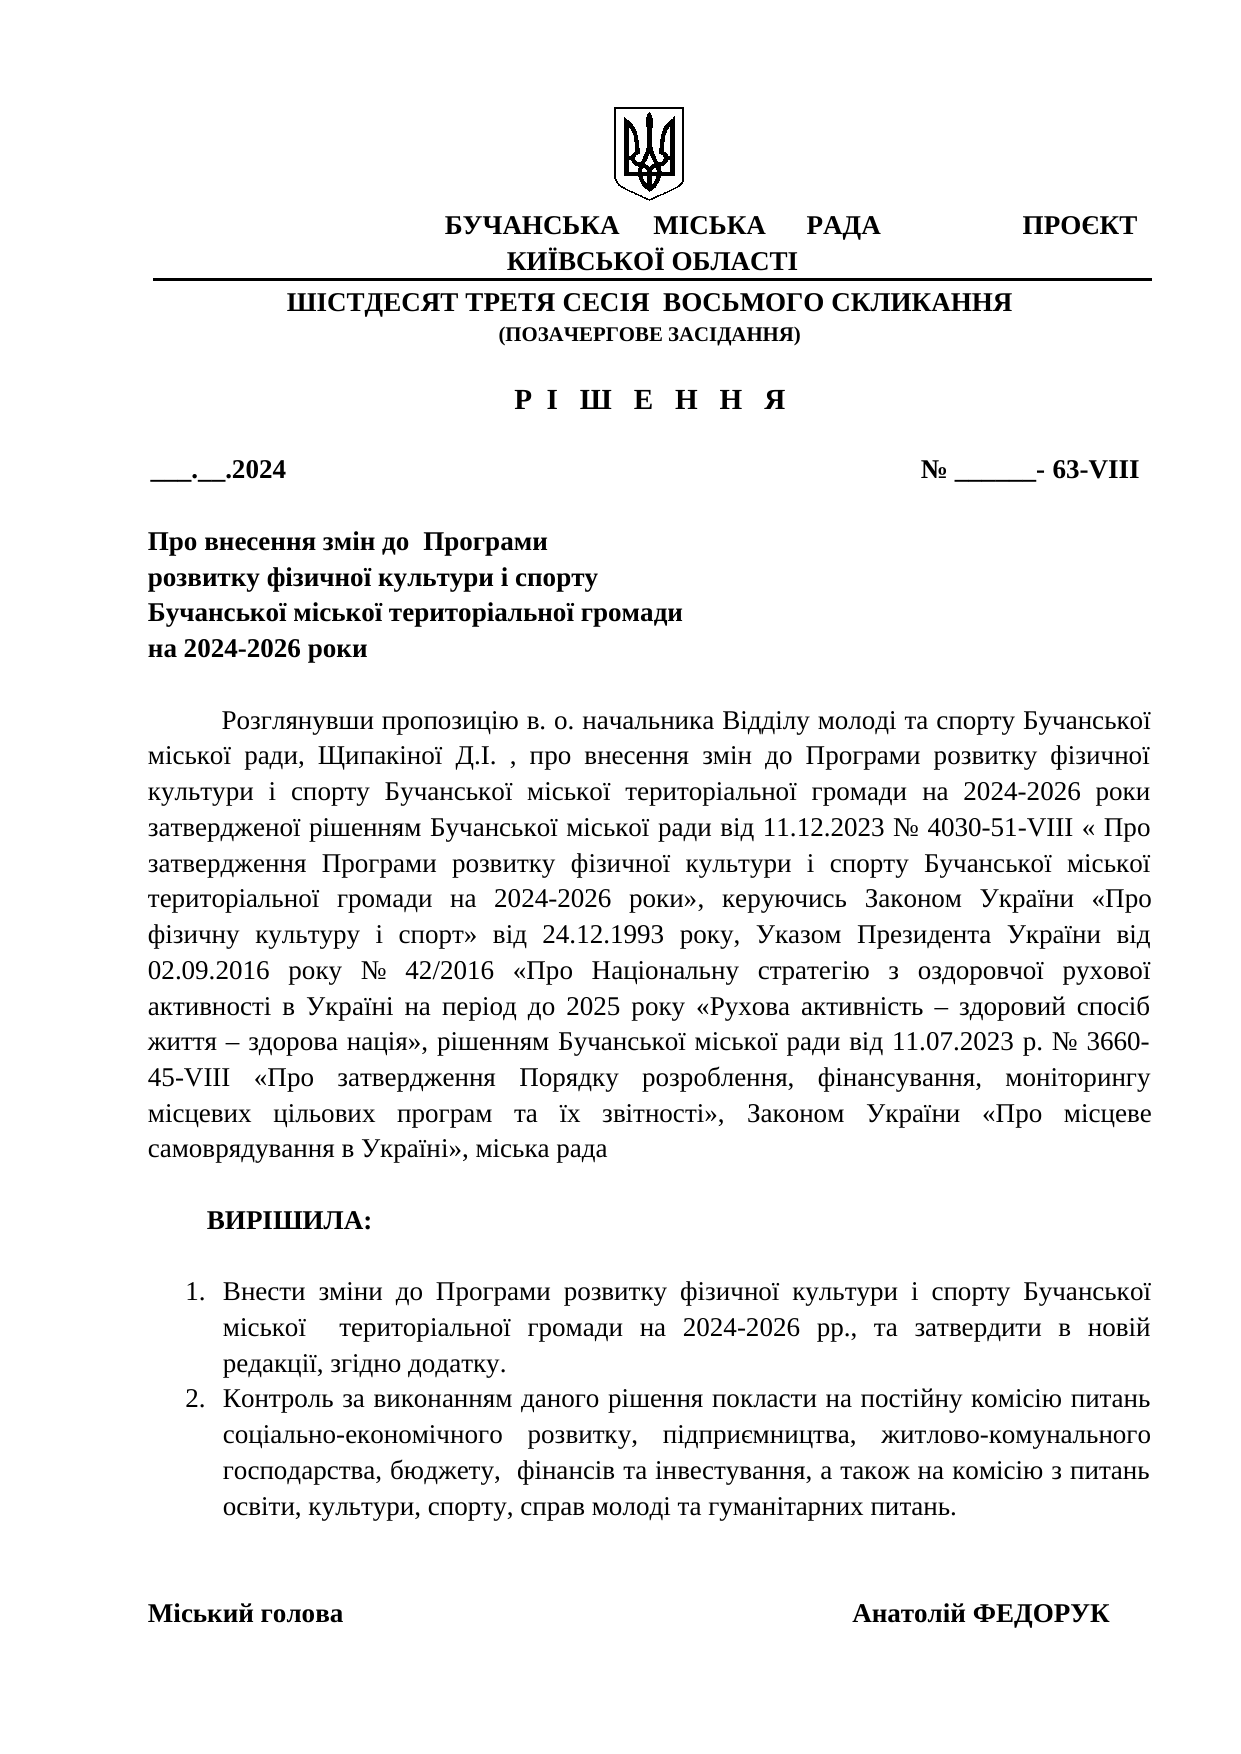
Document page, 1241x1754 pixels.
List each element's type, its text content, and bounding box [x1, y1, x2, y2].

text ШІСТДЕСЯТ ТРЕТЯ СЕСІЯ ВОСЬМОГО СКЛИКАННЯ [148, 286, 1152, 317]
text на 2024-2026 роки [148, 632, 1152, 663]
list Контроль за виконанням даного рішення покласти на постійну комісію питань соціально-економічного розвитку, підприємництва, житлово-комунального господарства, бюджету, фінансів та інвестування, а також на комісію з питань освіти, культури, спорту, справ молоді та гуманітарних питань. [185, 1383, 1152, 1521]
text Міський голова Анатолій ФЕДОРУК [148, 1597, 1152, 1628]
text Про внесення змін до Програми [148, 525, 1152, 556]
text ___.__.2024 № ______- 63-VІІІ [103, 454, 1152, 485]
text ВИРІШИЛА: [148, 1204, 1152, 1235]
list Внести зміни до Програми розвитку фізичної культури і спорту Бучанської міської територіальної громади на 2024-2026 рр., та затвердити в новій редакції, згідно додатку. [185, 1275, 1152, 1378]
text БУЧАНСЬКА МІСЬКА РАДА ПРОЄКТ [148, 209, 1152, 240]
text Розглянувши пропозицію в. о. начальника Відділу молоді та спорту Бучанської міської ради, Щипакіної Д.І. , про внесення змін до Програми розвитку фізичної культури і спорту Бучанської міської територіальної громади на 2024-2026 роки затвердженої рішенням Бучанської міської ради від 11.12.2023 № 4030-51-VIІІ « Про затвердження Програми розвитку фізичної культури і спорту Бучанської міської територіальної громади на 2024-2026 роки», керуючись Законом України «Про фізичну культуру і спорт» від 24.12.1993 року, Указом Президента України від 02.09.2016 року № 42/2016 «Про Національну стратегію з оздоровчої рухової активності в Україні на період до 2025 року «Рухова активність – здоровий спосіб життя – здорова нація», рішенням Бучанської міської ради від 11.07.2023 р. № 3660-45-VIII «Про затвердження Порядку розроблення, фінансування, моніторингу місцевих цільових програм та їх звітності», Законом України «Про місцеве самоврядування в Україні», міська рада [148, 704, 1152, 1164]
text розвитку фізичної культури і спорту [148, 561, 1152, 592]
text Р І Ш Е Н Н Я [148, 382, 1152, 416]
text КИЇВСЬКОЇ ОБЛАСТІ [153, 245, 1152, 278]
text Бучанської міської територіальної громади [148, 597, 1152, 628]
text (ПОЗАЧЕРГОВЕ ЗАСІДАННЯ) [148, 321, 1152, 346]
